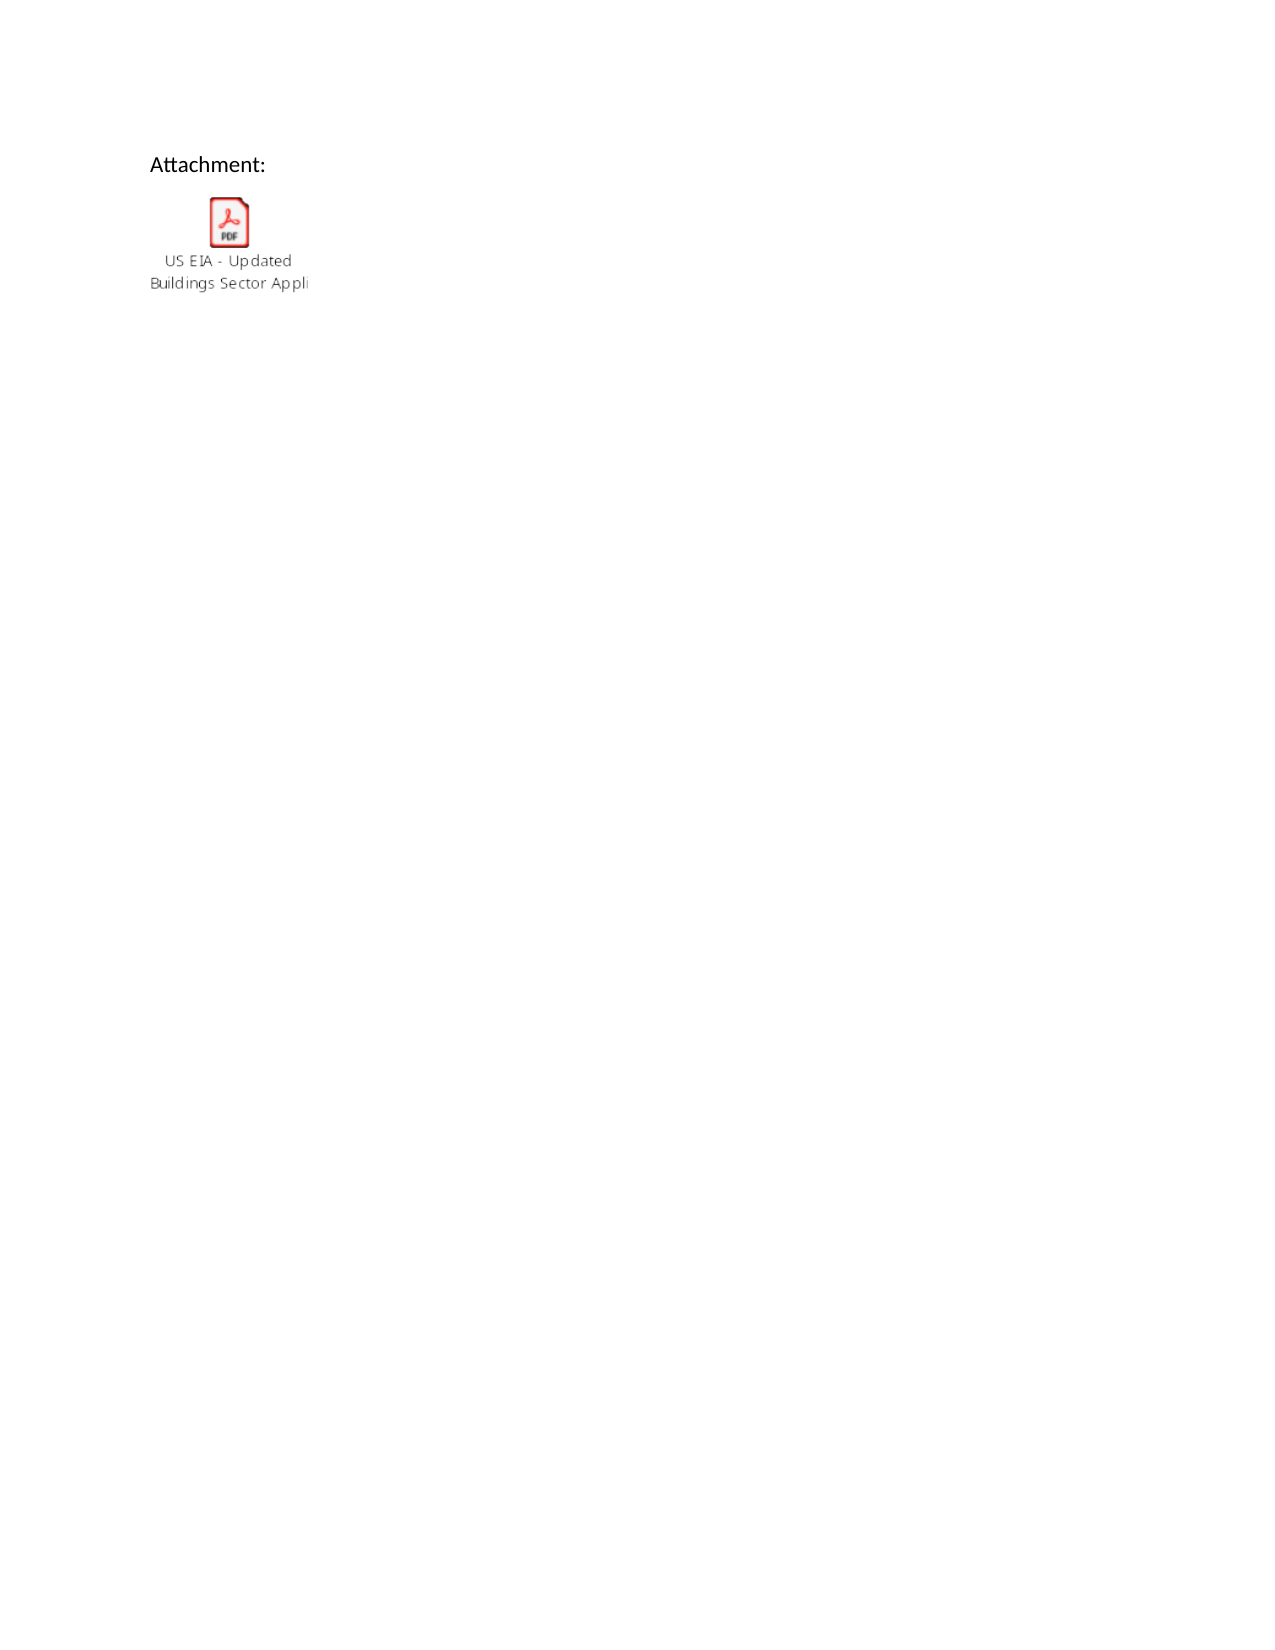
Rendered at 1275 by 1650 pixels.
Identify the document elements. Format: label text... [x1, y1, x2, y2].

text Attachment: [150, 150, 1125, 178]
